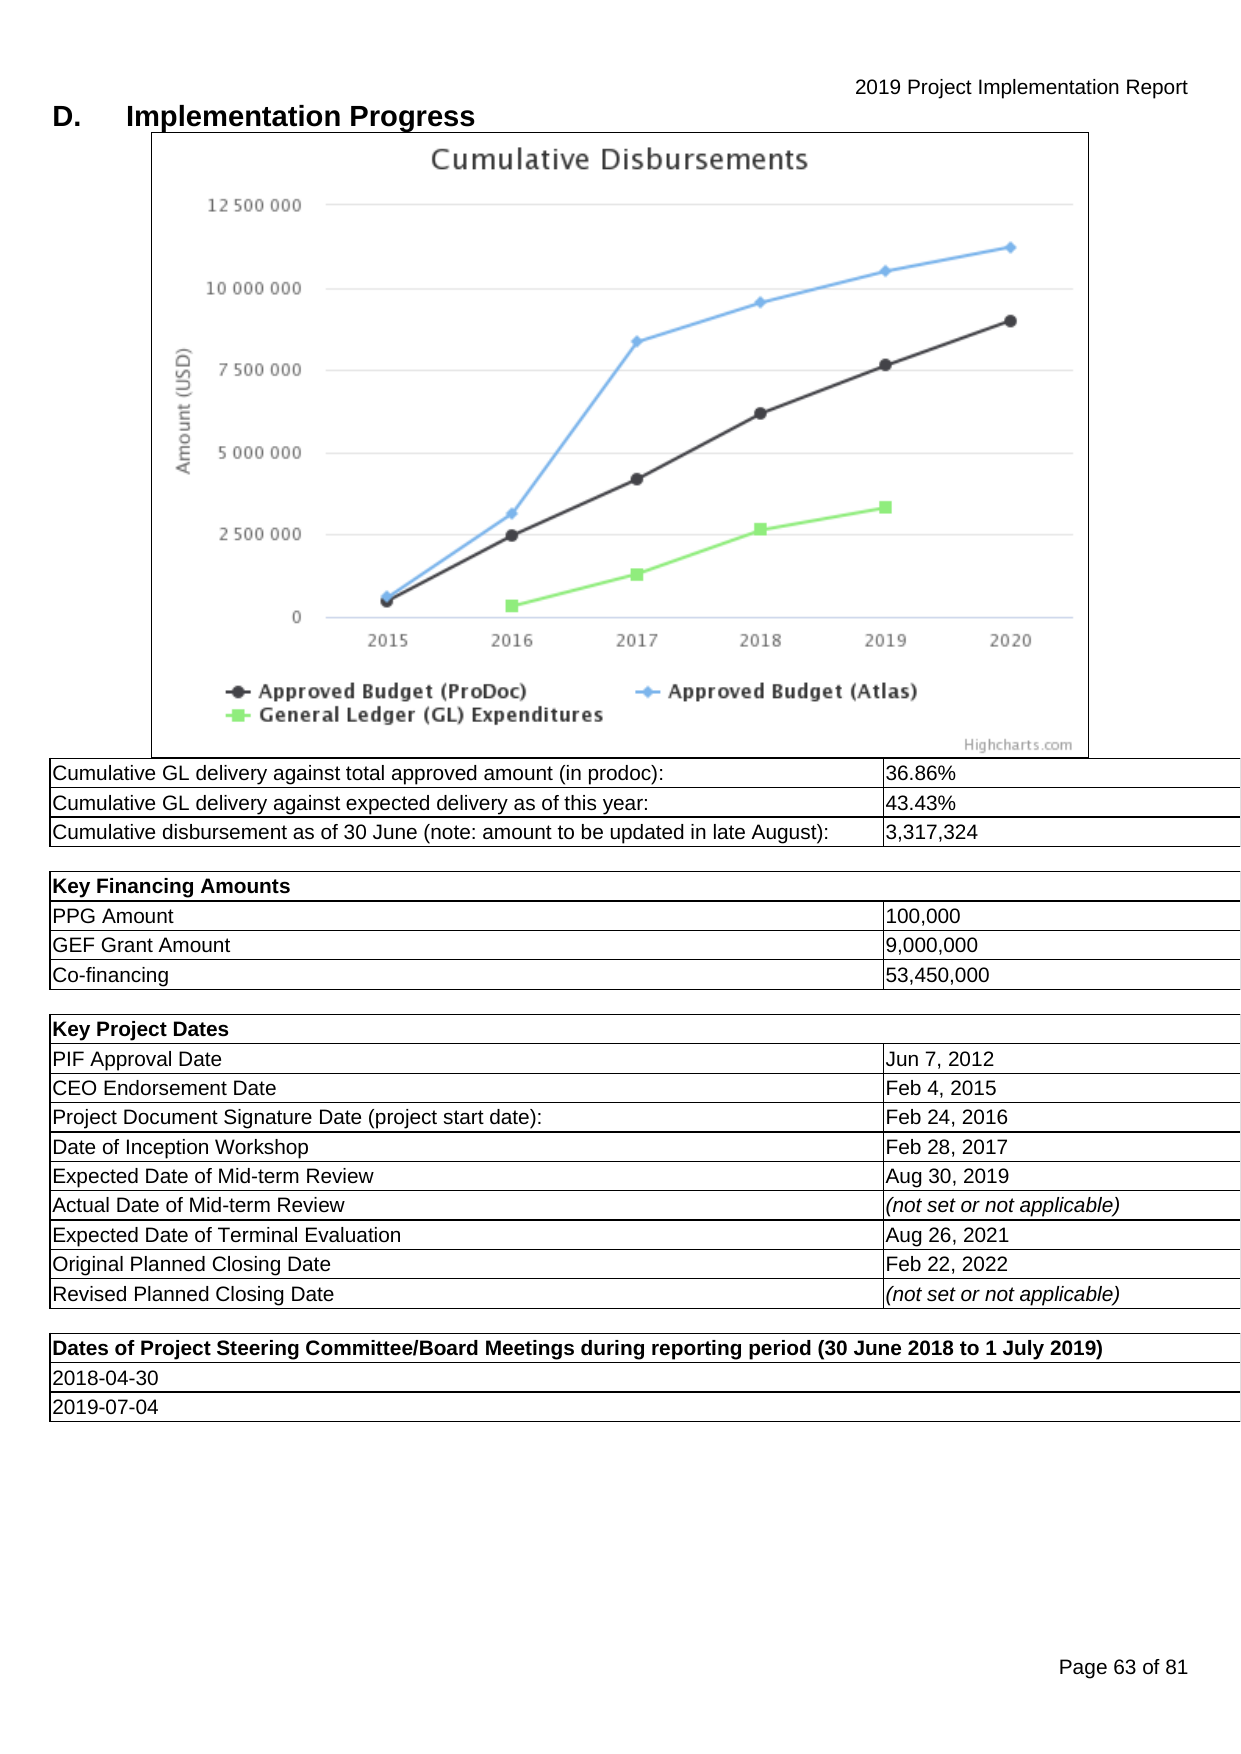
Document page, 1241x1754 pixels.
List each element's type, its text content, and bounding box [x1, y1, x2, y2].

table_cell (not set or not applicable) [884, 1279, 1240, 1307]
table_cell Co-financing [51, 960, 883, 988]
table_cell Cumulative GL delivery against expected delivery as of this year: [51, 788, 883, 816]
table_cell CEO Endorsement Date [51, 1074, 883, 1102]
table_cell 3,317,324 [884, 818, 1240, 846]
table_cell 100,000 [884, 902, 1240, 930]
table_cell Original Planned Closing Date [51, 1250, 883, 1278]
table_cell Expected Date of Mid-term Review [51, 1162, 883, 1190]
table_cell Feb 24, 2016 [884, 1103, 1240, 1131]
table_cell 2019-07-04 [51, 1393, 1240, 1421]
subtitle Implementation Progress [52, 99, 1188, 132]
table_header Key Project Dates [51, 1015, 1240, 1043]
table_cell Aug 26, 2021 [884, 1221, 1240, 1249]
table_cell Cumulative disbursement as of 30 June (note: amount to be updated in late August): [51, 818, 883, 846]
picture [152, 133, 1088, 757]
table_cell Feb 4, 2015 [884, 1074, 1240, 1102]
table_cell 53,450,000 [884, 960, 1240, 988]
table_cell (not set or not applicable) [884, 1191, 1240, 1219]
table_cell Revised Planned Closing Date [51, 1279, 883, 1307]
table_cell 43.43% [884, 788, 1240, 816]
table_header 36.86% [884, 759, 1240, 787]
table_cell 9,000,000 [884, 931, 1240, 959]
table_cell Feb 28, 2017 [884, 1133, 1240, 1161]
table_cell Feb 22, 2022 [884, 1250, 1240, 1278]
table_header Dates of Project Steering Committee/Board Meetings during reporting period (30 June 2018 to 1 July 2019) [51, 1334, 1240, 1362]
table_cell Aug 30, 2019 [884, 1162, 1240, 1190]
table_cell 2018-04-30 [51, 1363, 1240, 1391]
table_cell GEF Grant Amount [51, 931, 883, 959]
table_cell Expected Date of Terminal Evaluation [51, 1221, 883, 1249]
table_cell Date of Inception Workshop [51, 1133, 883, 1161]
table_cell PIF Approval Date [51, 1044, 883, 1072]
table_header Cumulative GL delivery against total approved amount (in prodoc): [51, 759, 883, 787]
table_cell PPG Amount [51, 902, 883, 930]
table_cell Actual Date of Mid-term Review [51, 1191, 883, 1219]
table_header Key Financing Amounts [51, 872, 1240, 900]
table_cell Jun 7, 2012 [884, 1044, 1240, 1072]
table_cell Project Document Signature Date (project start date): [51, 1103, 883, 1131]
